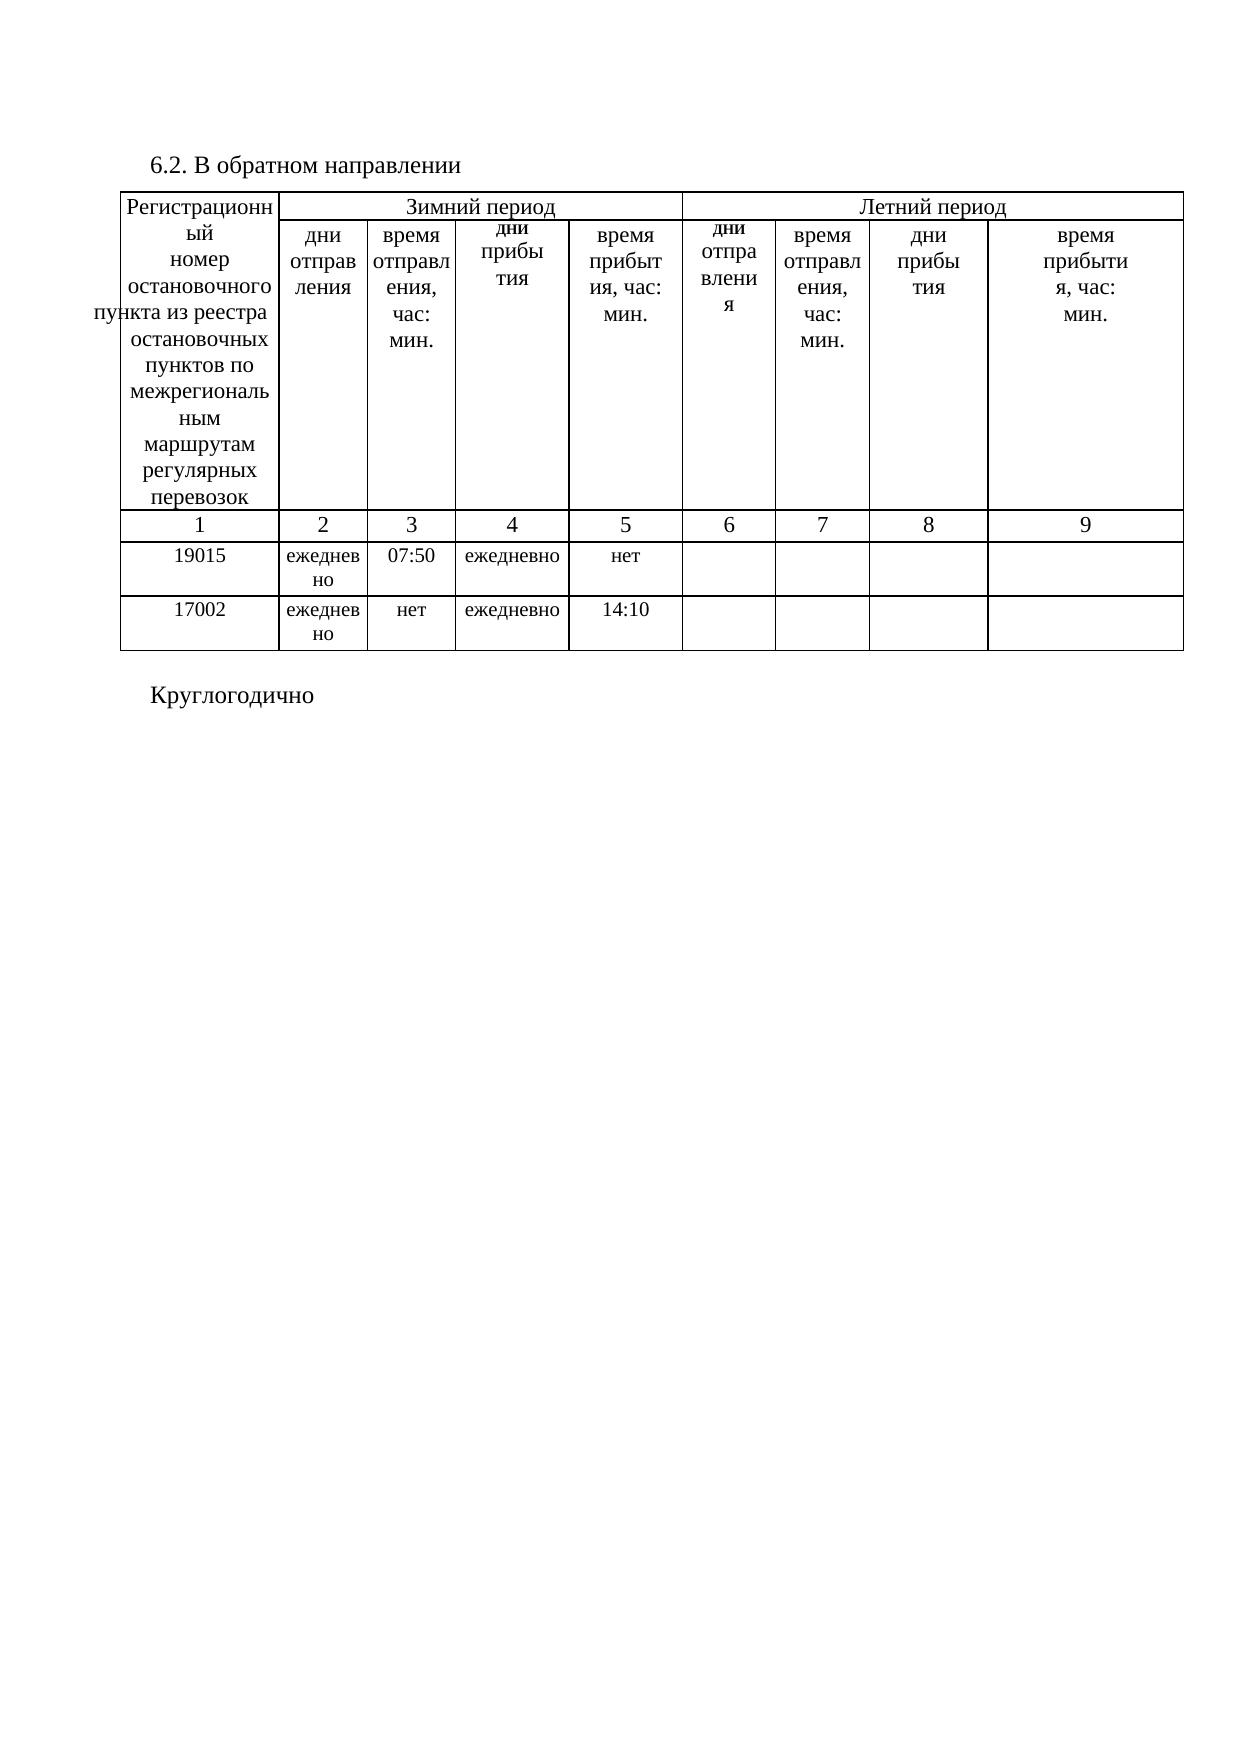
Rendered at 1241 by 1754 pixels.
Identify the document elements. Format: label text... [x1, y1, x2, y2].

table_header Летний период [683, 193, 1183, 219]
table_cell 07:50 [368, 543, 455, 595]
table_cell нет [570, 543, 682, 595]
table_cell 14:10 [570, 597, 682, 650]
text 6.2. В обратном направлении [150, 150, 1090, 179]
table_cell 19015 [121, 543, 278, 595]
table_cell ежедневно [280, 543, 367, 595]
table_cell [776, 597, 869, 650]
table_cell ежедневно [456, 543, 568, 595]
table_cell время отправл ения, час: мин. [368, 221, 455, 509]
table_cell ежедневно [456, 597, 568, 650]
table_cell 7 [776, 511, 869, 541]
table_cell [870, 597, 987, 650]
table_cell 2 [280, 511, 367, 541]
table_cell 8 [870, 511, 987, 541]
table_cell время отправл ения, час: мин. [776, 221, 869, 509]
table_cell [989, 597, 1183, 650]
table_cell [989, 543, 1183, 595]
table_cell дни прибы тия [870, 221, 987, 509]
table_cell 6 [683, 511, 775, 541]
table_cell [870, 543, 987, 595]
table_cell ДНИ прибы тия [456, 221, 568, 509]
text Круглогодично [150, 680, 1090, 709]
table_cell время прибыти я, час: мин. [989, 221, 1183, 509]
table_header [121, 193, 278, 509]
table_cell 4 [456, 511, 568, 541]
table_cell 5 [570, 511, 682, 541]
table_cell 9 [989, 511, 1183, 541]
table_cell ежедневно [280, 597, 367, 650]
table_cell дни отправ ления [280, 221, 367, 509]
table_cell [683, 597, 775, 650]
table_cell время прибыт ия, час: мин. [570, 221, 682, 509]
table_cell ДНИ отпра влени я [683, 221, 775, 509]
table_cell 1 [121, 511, 278, 541]
table_cell нет [368, 597, 455, 650]
table_cell [776, 543, 869, 595]
table_header Зимний период [280, 193, 682, 219]
table_cell 17002 [121, 597, 278, 650]
table_cell [683, 543, 775, 595]
table_cell 3 [368, 511, 455, 541]
